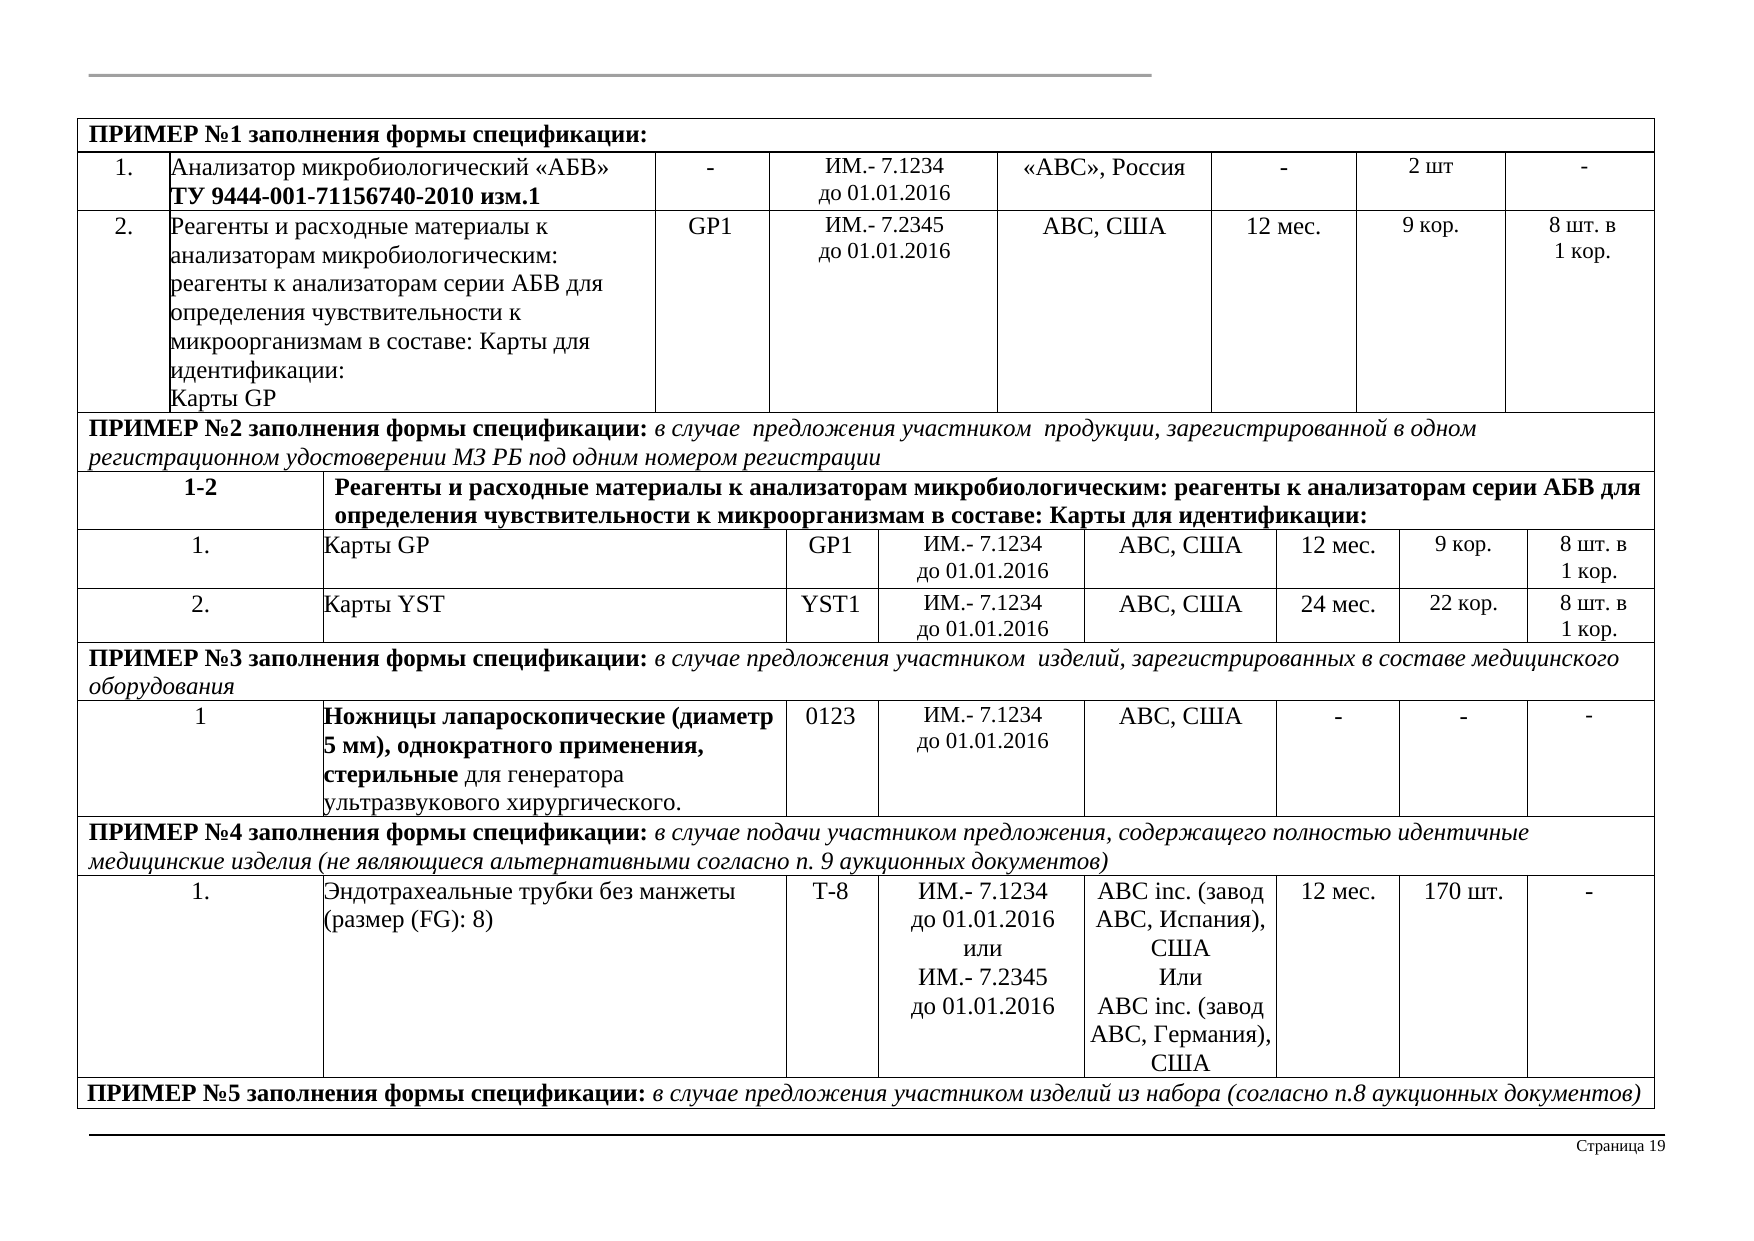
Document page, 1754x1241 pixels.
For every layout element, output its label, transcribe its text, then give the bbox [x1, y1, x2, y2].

table_cell 12 мес. [1212, 211, 1356, 412]
table_cell Реагенты и расходные материалы к анализаторам микробиологическим: реагенты к анализаторам серии АБВ для определения чувствительности к микроорганизмам в составе: Карты для идентификации: [324, 472, 1654, 529]
table_cell 8 шт. в 1 кор. [1506, 211, 1654, 412]
table_cell АВС, США [1085, 701, 1276, 816]
table_cell 1. [78, 530, 323, 588]
table_cell 9 кор. [1400, 530, 1527, 588]
table_cell 0123 [787, 701, 878, 816]
table_cell 1-2 [78, 472, 323, 529]
table_cell GP1 [656, 211, 769, 412]
table_cell 9 кор. [1357, 211, 1505, 412]
table_cell ПРИМЕР №3 заполнения формы спецификации: в случае предложения участником изделий, зарегистрированных в составе медицинского оборудования [78, 643, 1654, 700]
table_cell Т-8 [787, 876, 878, 1077]
table_cell - [1400, 701, 1527, 816]
table_cell ИМ.- 7.1234 до 01.01.2016 или ИМ.- 7.2345 до 01.01.2016 [879, 876, 1084, 1077]
table_cell 2. [78, 589, 323, 642]
table_cell «АВС», Россия [998, 153, 1211, 210]
table_cell 1 [78, 701, 323, 816]
table_cell АВС, США [1085, 589, 1276, 642]
table_cell Анализатор микробиологический «АБВ» ТУ 9444-001-71156740-2010 изм.1 [171, 153, 655, 210]
table_cell 8 шт. в 1 кор. [1528, 589, 1654, 642]
table_cell YST1 [787, 589, 878, 642]
table_cell - [1212, 153, 1356, 210]
table_cell 12 мес. [1277, 530, 1399, 588]
table_cell 8 шт. в 1 кор. [1528, 530, 1654, 588]
table_cell 2 шт [1357, 153, 1505, 210]
table_cell ИМ.- 7.1234 до 01.01.2016 [770, 153, 997, 210]
table_cell - [1506, 153, 1654, 210]
table_cell ИМ.- 7.1234 до 01.01.2016 [879, 530, 1084, 588]
table_cell АВС, США [998, 211, 1211, 412]
table_cell 1. [78, 876, 323, 1077]
table_cell 2. [78, 211, 169, 412]
table_cell - [656, 153, 769, 210]
table_cell 24 мес. [1277, 589, 1399, 642]
table_cell 170 шт. [1400, 876, 1527, 1077]
table_cell ИМ.- 7.2345 до 01.01.2016 [770, 211, 997, 412]
table_cell Карты YST [324, 589, 786, 642]
table_cell АВС inc. (завод ABC, Испания), США Или АВС inc. (завод ABC, Германия), США [1085, 876, 1276, 1077]
table_cell - [1277, 701, 1399, 816]
table_cell Ножницы лапароскопические (диаметр 5 мм), однократного применения, стерильные для генератора ультразвукового хирургического. [324, 701, 786, 816]
table_cell - [1528, 876, 1654, 1077]
table_cell ПРИМЕР №1 заполнения формы спецификации: [78, 119, 1654, 151]
table_cell ПРИМЕР №2 заполнения формы спецификации: в случае предложения участником продукции, зарегистрированной в одном регистрационном удостоверении МЗ РБ под одним номером регистрации [78, 413, 1654, 471]
table_cell Эндотрахеальные трубки без манжеты (размер (FG): 8) [324, 876, 786, 1077]
table_cell ПРИМЕР №5 заполнения формы спецификации: в случае предложения участником изделий из набора (согласно п.8 аукционных документов) [78, 1078, 1654, 1108]
table_cell ИМ.- 7.1234 до 01.01.2016 [879, 589, 1084, 642]
table_cell 22 кор. [1400, 589, 1527, 642]
table_cell ПРИМЕР №4 заполнения формы спецификации: в случае подачи участником предложения, содержащего полностью идентичные медицинские изделия (не являющиеся альтернативными согласно п. 9 аукционных документов) [78, 817, 1654, 875]
table_cell ИМ.- 7.1234 до 01.01.2016 [879, 701, 1084, 816]
table_cell Реагенты и расходные материалы к анализаторам микробиологическим: реагенты к анализаторам серии АБВ для определения чувствительности к микроорганизмам в составе: Карты для идентификации: Карты GP [171, 211, 655, 412]
table_cell - [1528, 701, 1654, 816]
table_cell GP1 [787, 530, 878, 588]
table_cell 12 мес. [1277, 876, 1399, 1077]
table_cell Карты GP [324, 530, 786, 588]
table_cell 1. [78, 153, 169, 210]
table_cell АВС, США [1085, 530, 1276, 588]
